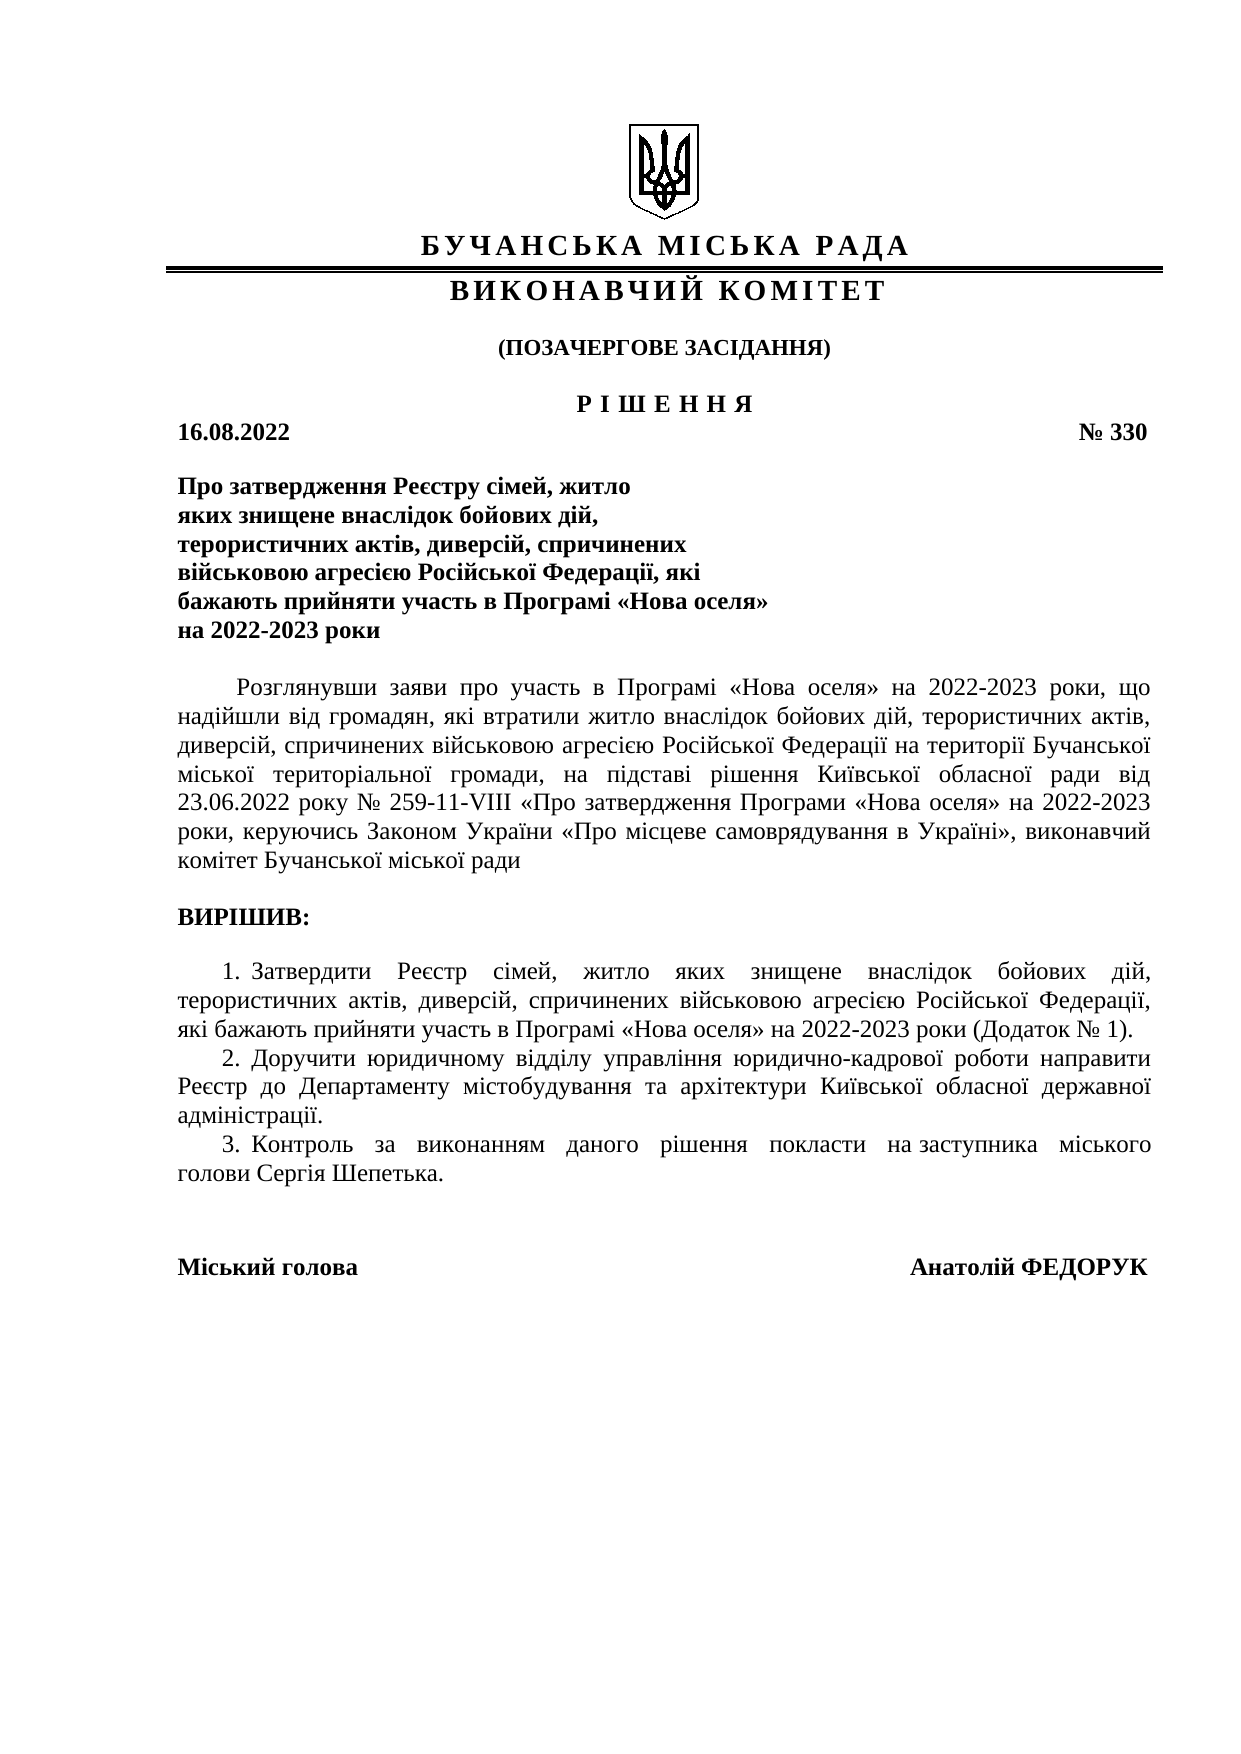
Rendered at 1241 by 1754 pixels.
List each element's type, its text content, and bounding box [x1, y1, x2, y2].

text на 2022-2023 роки [177, 615, 1152, 644]
text 16.08.2022 № 330 [177, 417, 1152, 446]
text Міський голова Анатолій ФЕДОРУК [177, 1252, 1152, 1281]
text терористичних актів, диверсій, спричинених [177, 529, 1152, 557]
text Розглянувши заяви про участь в Програмі «Нова оселя» на 2022-2023 роки, що надійшли від громадян, які втратили житло внаслідок бойових дій, терористичних актів, диверсій, спричинених військовою агресією Російської Федерації на території Бучанської міської територіальної громади, на підставі рішення Київської обласної ради від 23.06.2022 року № 259-11-VIII «Про затвердження Програми «Нова оселя» на 2022-2023 роки, керуючись Законом України «Про місцеве самоврядування в Україні», виконавчий комітет Бучанської міської ради [177, 672, 1152, 874]
text бажають прийняти участь в Програмі «Нова оселя» [177, 586, 1152, 615]
list Контроль за виконанням даного рішення покласти на заступника міського голови Сергія Шепетька. [177, 1129, 1152, 1186]
text яких знищене внаслідок бойових дій, [177, 500, 1152, 529]
list Затвердити Реєстр сімей, житло яких знищене внаслідок бойових дій, терористичних актів, диверсій, спричинених військовою агресією Російської Федерації, які бажають прийняти участь в Програмі «Нова оселя» на 2022-2023 роки (Додаток № 1). [177, 956, 1152, 1043]
text військовою агресією Російської Федерації, які [177, 557, 1152, 586]
list Доручити юридичному відділу управління юридично-кадрової роботи направити Реєстр до Департаменту містобудування та архітектури Київської обласної державної адміністрації. [177, 1043, 1152, 1129]
text РІШЕННЯ [177, 389, 1152, 417]
table_header ВИКОНАВЧИЙ КОМІТЕТ (ПОЗАЧЕРГОВЕ ЗАСІДАННЯ) [166, 273, 1163, 389]
text Про затвердження Реєстру сімей, житло [177, 471, 1152, 500]
text ВИРІШИВ: [177, 902, 1152, 931]
text БУЧАНСЬКА МІСЬКА РАДА [177, 228, 1152, 261]
